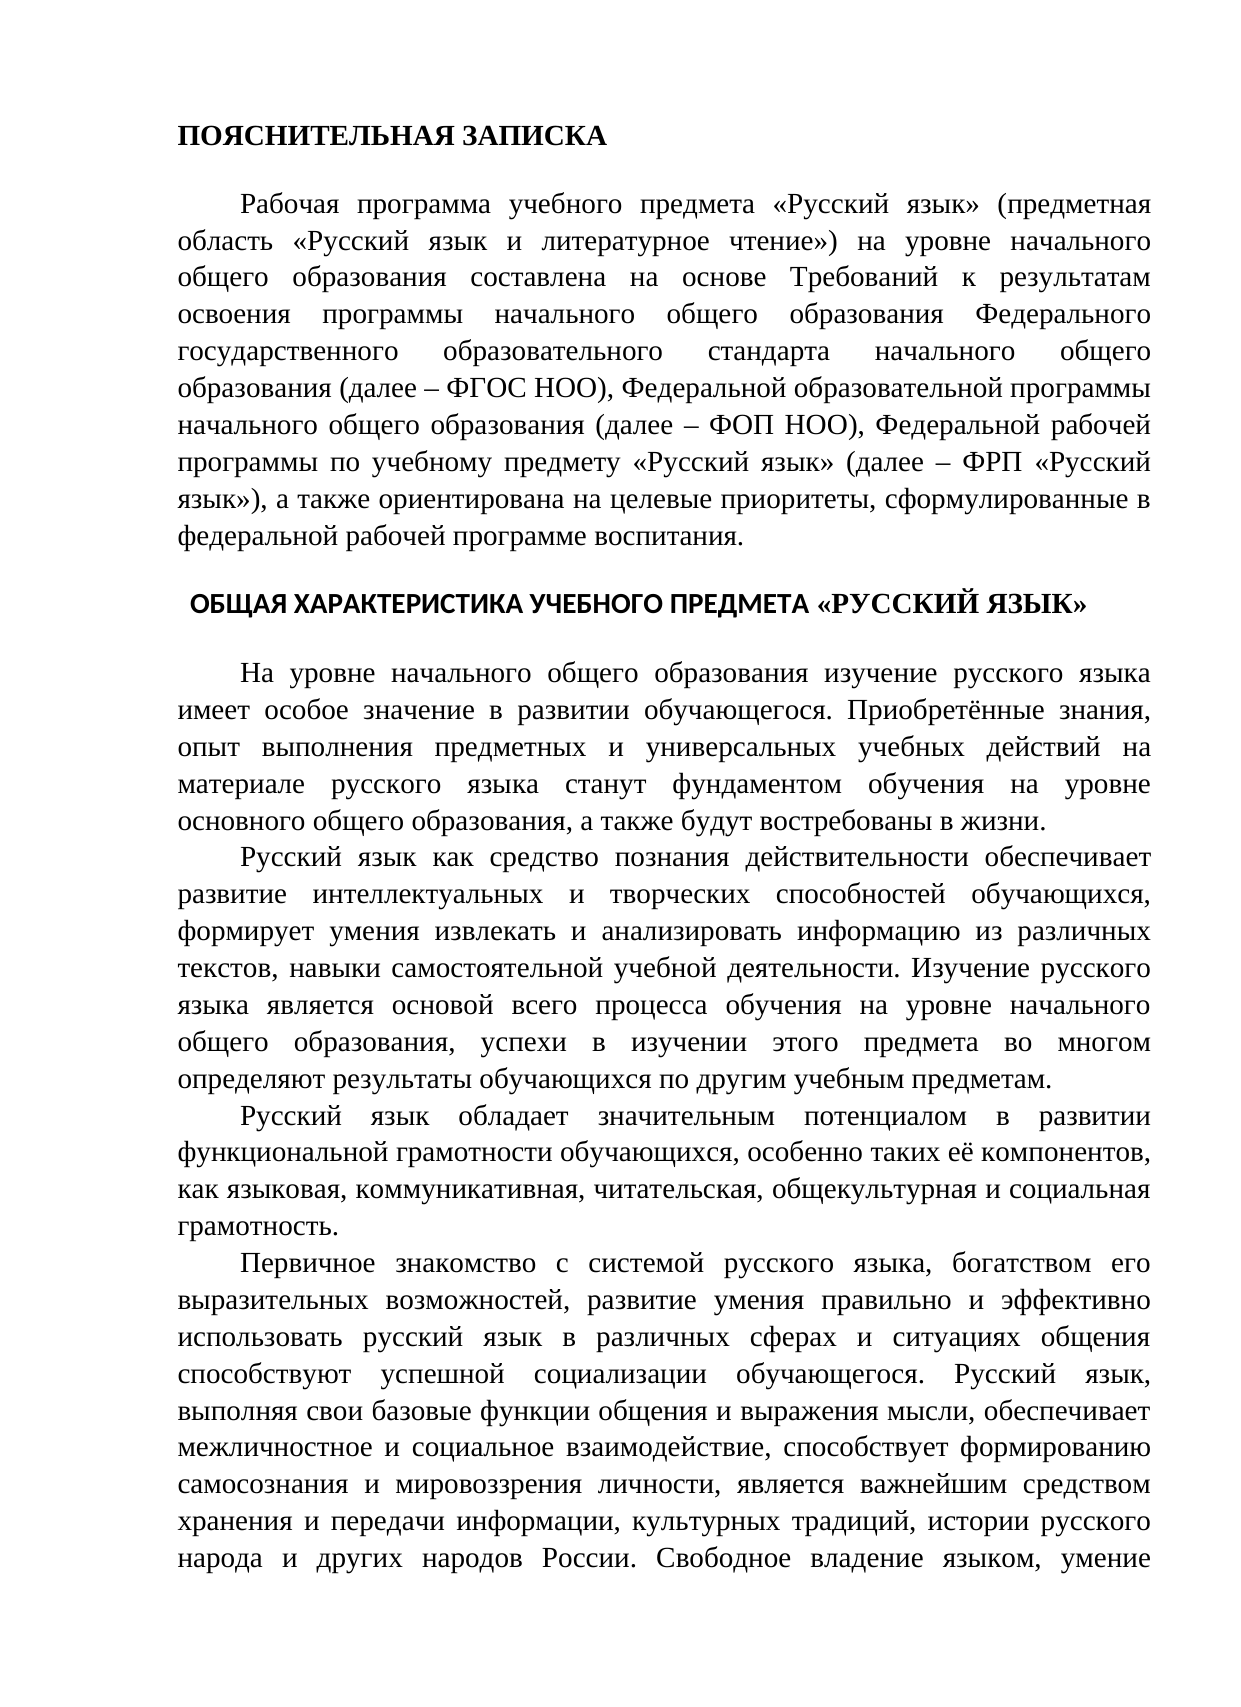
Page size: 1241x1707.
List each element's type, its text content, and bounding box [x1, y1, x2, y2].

text Русский язык обладает значительным потенциалом в развитии функциональной грамотности обучающихся, особенно таких её компонентов, как языковая, коммуникативная, читательская, общекультурная и социальная грамотность. [177, 1098, 1152, 1242]
text Рабочая программа учебного предмета «Русский язык» (предметная область «Русский язык и литературное чтение») на уровне начального общего образования составлена на основе Требований к результатам освоения программы начального общего образования Федерального государственного образовательного стандарта начального общего образования (далее – ФГОС НОО), Федеральной образовательной программы начального общего образования (далее – ФОП НОО), Федеральной рабочей программы по учебному предмету «Русский язык» (далее – ФРП «Русский язык»), а также ориентирована на целевые приоритеты, сформулированные в федеральной рабочей программе воспитания. [177, 186, 1152, 551]
text На уровне начального общего образования изучение русского языка имеет особое значение в развитии обучающегося. Приобретённые знания, опыт выполнения предметных и универсальных учебных действий на материале русского языка станут фундаментом обучения на уровне основного общего образования, а также будут востребованы в жизни. [177, 655, 1152, 836]
text ОБЩАЯ ХАРАКТЕРИСТИКА УЧЕБНОГО ПРЕДМЕТА «РУССКИЙ ЯЗЫК» [190, 585, 1152, 621]
text Русский язык как средство познания действительности обеспечивает развитие интеллектуальных и творческих способностей обучающихся, формирует умения извлекать и анализировать информацию из различных текстов, навыки самостоятельной учебной деятельности. Изучение русского языка является основой всего процесса обучения на уровне начального общего образования, успехи в изучении этого предмета во многом определяют результаты обучающихся по другим учебным предметам. [177, 839, 1152, 1094]
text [177, 1245, 1152, 1574]
text ПОЯСНИТЕЛЬНАЯ ЗАПИСКА [177, 118, 1152, 152]
